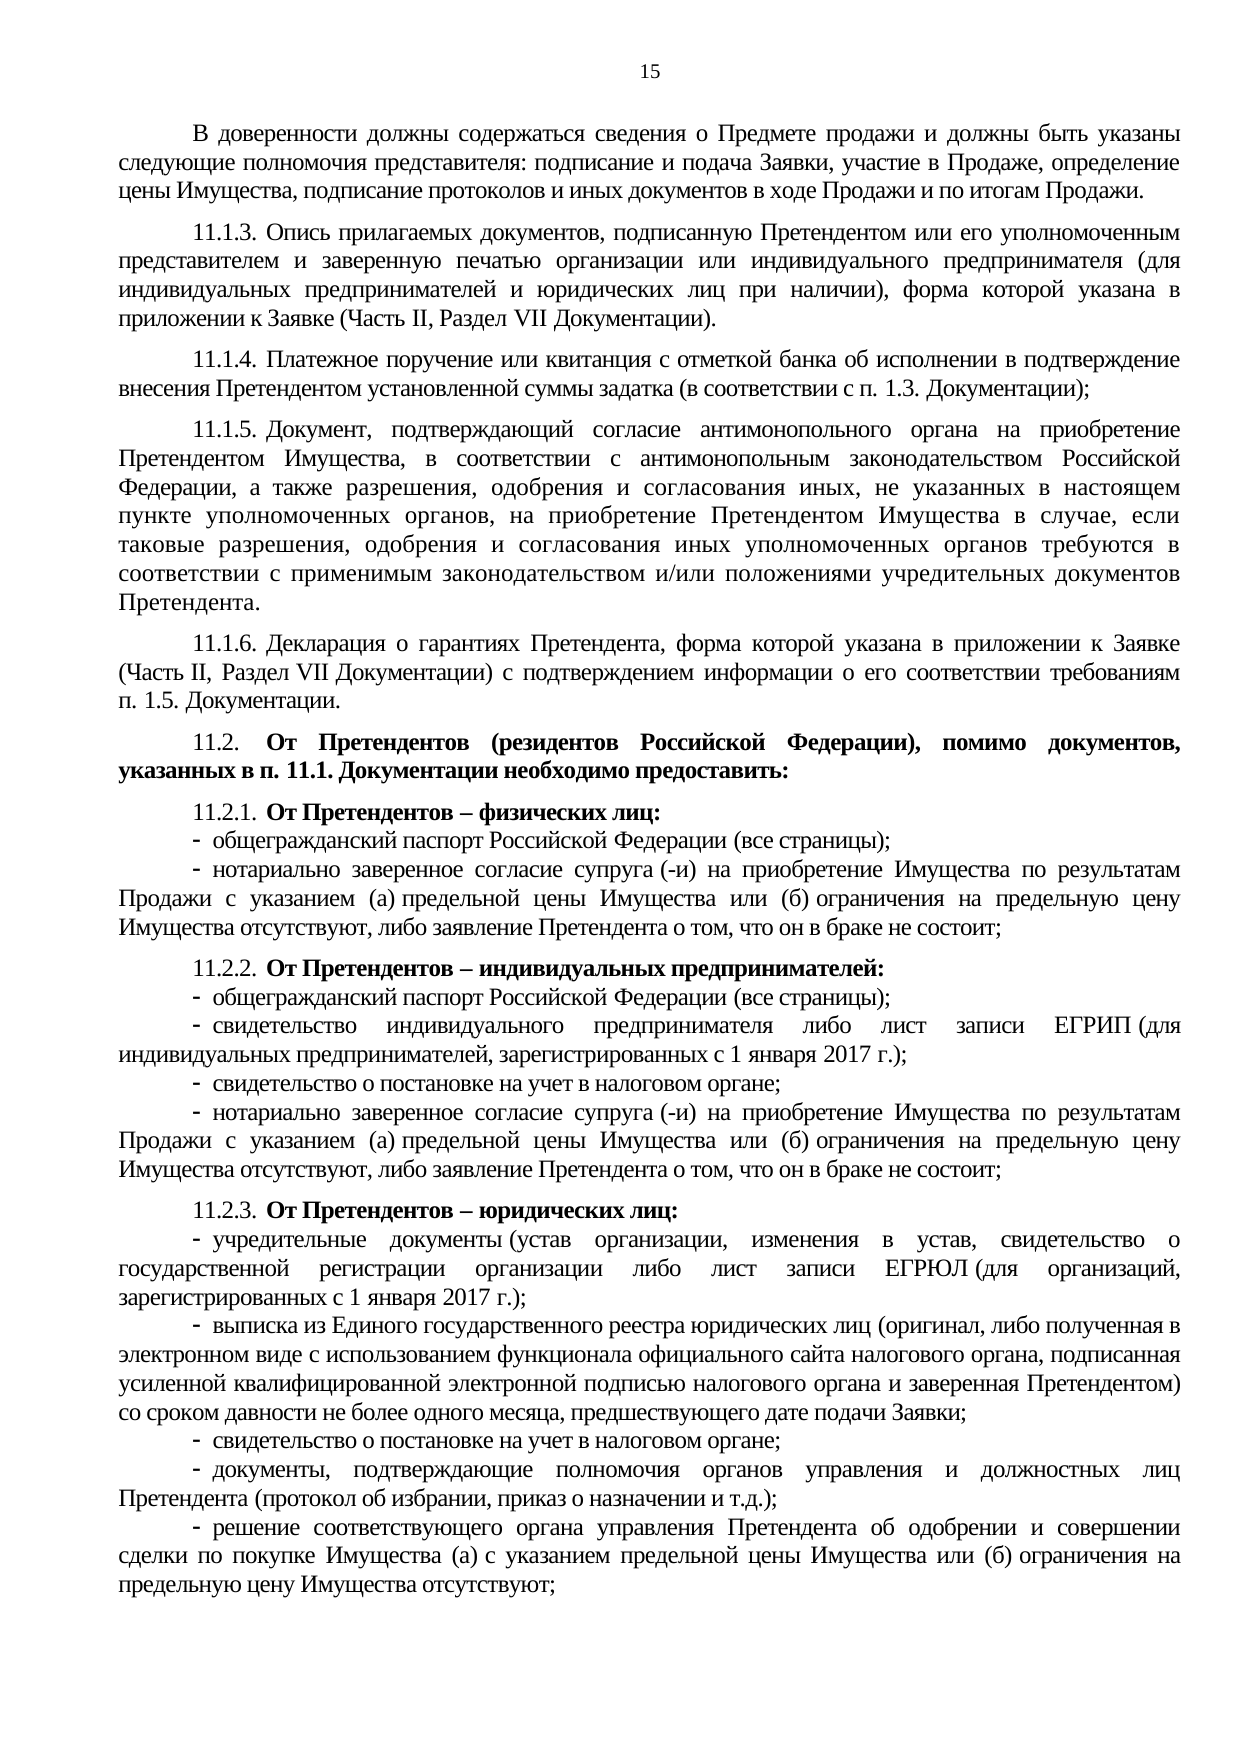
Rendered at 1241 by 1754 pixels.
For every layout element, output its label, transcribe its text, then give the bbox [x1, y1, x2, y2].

list учредительные документы (устав организации, изменения в устав, свидетельство о государственной регистрации организации либо лист записи ЕГРЮЛ (для организаций, зарегистрированных с 1 января 2017 г.); [118, 1224, 1181, 1311]
list От Претендентов – индивидуальных предпринимателей: [118, 953, 1181, 982]
list нотариально заверенное согласие супруга (-и) на приобретение Имущества по результатам Продажи с указанием (а) предельной цены Имущества или (б) ограничения на предельную цену Имущества отсутствуют, либо заявление Претендента о том, что он в браке не состоит; [118, 1097, 1181, 1183]
list общегражданский паспорт Российской Федерации (все страницы); [118, 982, 1181, 1011]
list выписка из Единого государственного реестра юридических лиц (оригинал, либо полученная в электронном виде с использованием функционала официального сайта налогового органа, подписанная усиленной квалифицированной электронной подписью налогового органа и заверенная Претендентом) со сроком давности не более одного месяца, предшествующего дате подачи Заявки; [118, 1311, 1181, 1426]
list документы, подтверждающие полномочия органов управления и должностных лиц Претендента (протокол об избрании, приказ о назначении и т.д.); [118, 1454, 1181, 1512]
list Платежное поручение или квитанция с отметкой банка об исполнении в подтверждение внесения Претендентом установленной суммы задатка (в соответствии с п. 1.3. Документации); [118, 344, 1181, 402]
list свидетельство индивидуального предпринимателя либо лист записи ЕГРИП (для индивидуальных предпринимателей, зарегистрированных с 1 января 2017 г.); [118, 1011, 1181, 1068]
list От Претендентов – юридических лиц: [118, 1196, 1181, 1224]
list решение соответствующего органа управления Претендента об одобрении и совершении сделки по покупке Имущества (а) с указанием предельной цены Имущества или (б) ограничения на предельную цену Имущества отсутствуют; [118, 1512, 1181, 1598]
list свидетельство о постановке на учет в налоговом органе; [118, 1068, 1181, 1097]
list Опись прилагаемых документов, подписанную Претендентом или его уполномоченным представителем и заверенную печатью организации или индивидуального предпринимателя (для индивидуальных предпринимателей и юридических лиц при наличии), форма которой указана в приложении к Заявке (Часть II, Раздел VII Документации). [118, 217, 1181, 332]
list нотариально заверенное согласие супруга (-и) на приобретение Имущества по результатам Продажи с указанием (а) предельной цены Имущества или (б) ограничения на предельную цену Имущества отсутствуют, либо заявление Претендента о том, что он в браке не состоит; [118, 854, 1181, 941]
list Декларация о гарантиях Претендента, форма которой указана в приложении к Заявке (Часть II, Раздел VII Документации) с подтверждением информации о его соответствии требованиям п. 1.5. Документации. [118, 628, 1181, 714]
list От Претендентов – физических лиц: [118, 797, 1181, 826]
list общегражданский паспорт Российской Федерации (все страницы); [118, 826, 1181, 854]
list От Претендентов (резидентов Российской Федерации), помимо документов, указанных в п. 11.1. Документации необходимо предоставить: [118, 727, 1181, 784]
text В доверенности должны содержаться сведения о Предмете продажи и должны быть указаны следующие полномочия представителя: подписание и подача Заявки, участие в Продаже, определение цены Имущества, подписание протоколов и иных документов в ходе Продажи и по итогам Продажи. [118, 118, 1181, 204]
list свидетельство о постановке на учет в налоговом органе; [118, 1426, 1181, 1454]
list Документ, подтверждающий согласие антимонопольного органа на приобретение Претендентом Имущества, в соответствии с антимонопольным законодательством Российской Федерации, а также разрешения, одобрения и согласования иных, не указанных в настоящем пункте уполномоченных органов, на приобретение Претендентом Имущества в случае, если таковые разрешения, одобрения и согласования иных уполномоченных органов требуются в соответствии с применимым законодательством и/или положениями учредительных документов Претендента. [118, 414, 1181, 616]
